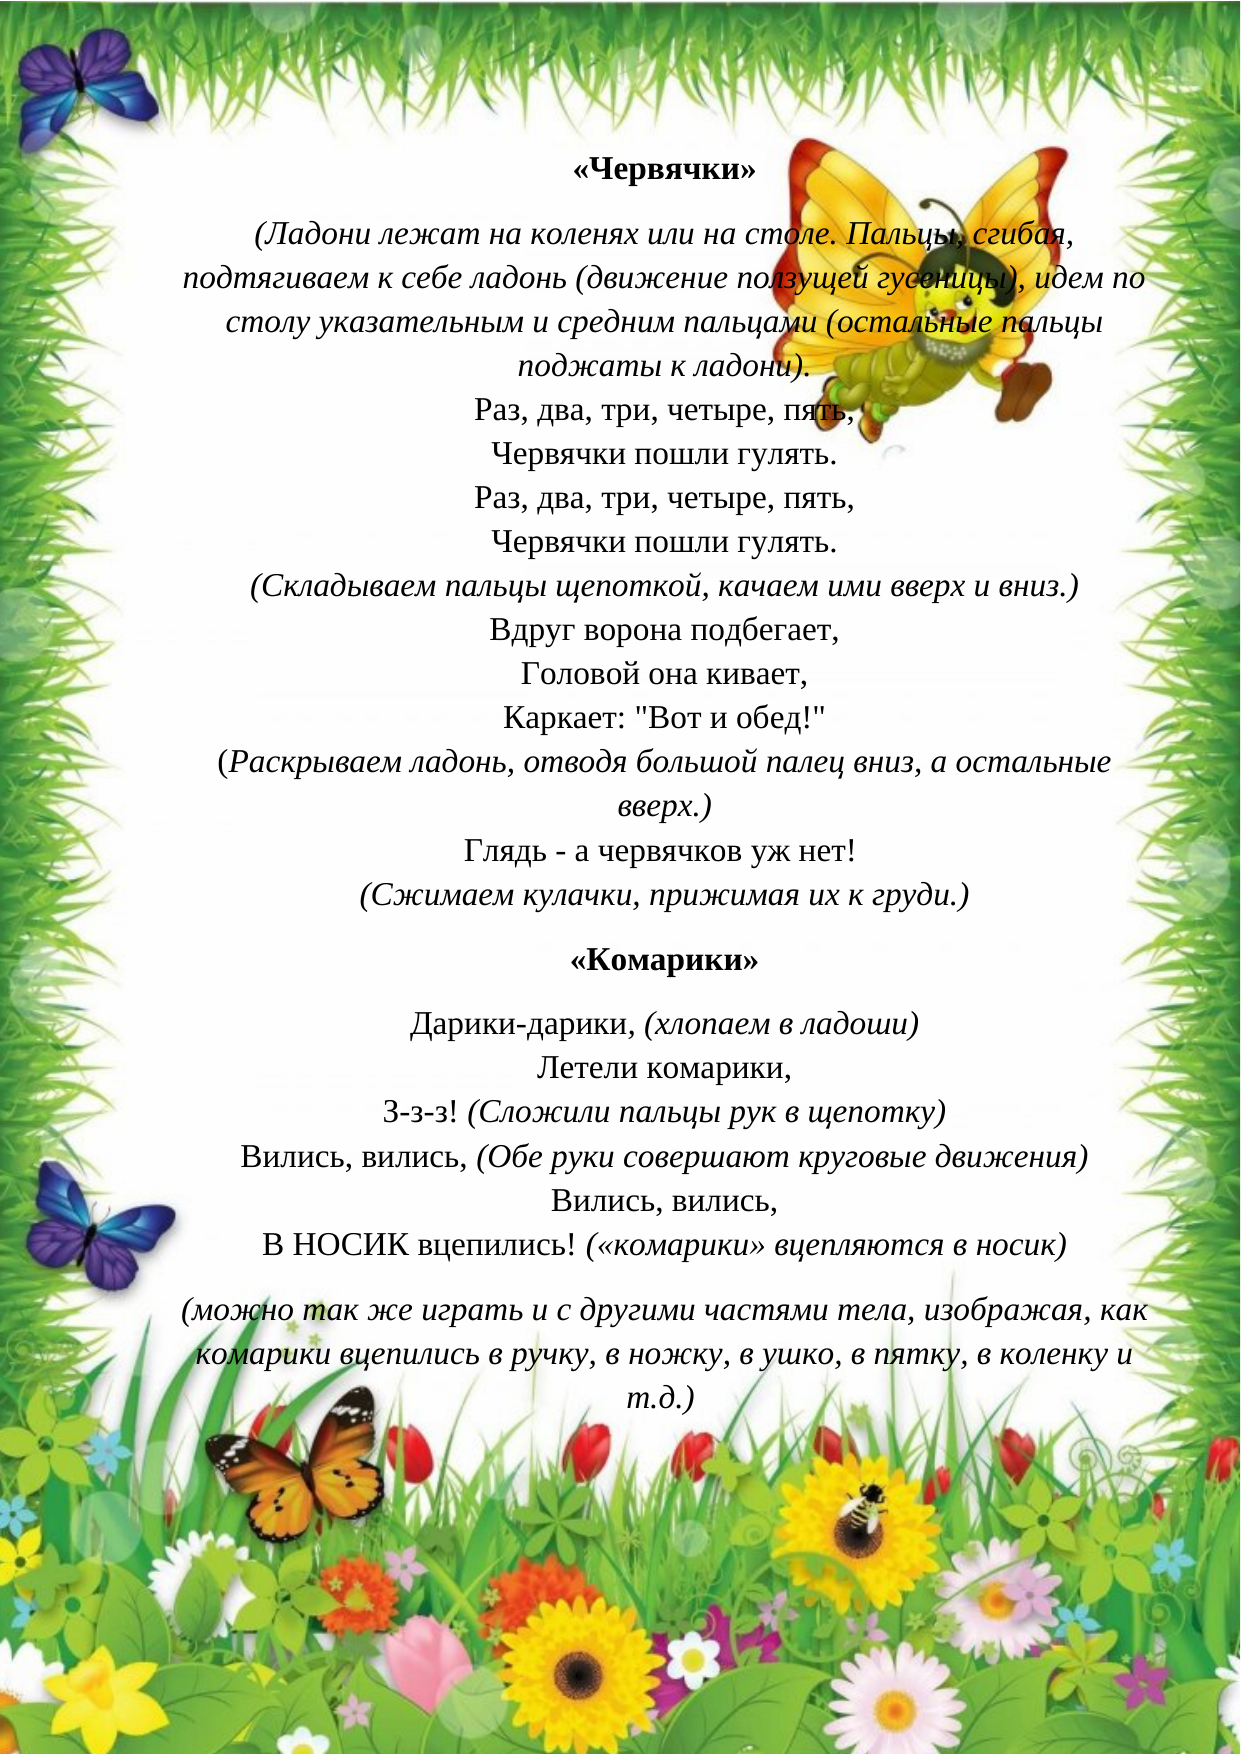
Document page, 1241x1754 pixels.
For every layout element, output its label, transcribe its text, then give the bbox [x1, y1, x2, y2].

text (Ладони лежат на коленях или на столе. Пальцы, сгибая, подтягиваем к себе ладонь (движение ползущей гусеницы), идем по столу указательным и средним пальцами (остальные пальцы поджаты к ладони). Раз, два, три, четыре, пять, Червячки пошли гулять. Раз, два, три, четыре, пять, Червячки пошли гулять. (Складываем пальцы щепоткой, качаем ими вверх и вниз.) Вдруг ворона подбегает, Головой она кивает, Каркает: "Вот и обед!" (Раскрываем ладонь, отводя большой палец вниз, а остальные вверх.) Глядь - а червячков уж нет! (Сжимаем кулачки, прижимая их к груди.) [177, 213, 1152, 912]
text «Комарики» [177, 939, 1152, 977]
text «Червячки» [177, 148, 1152, 186]
text Дарики-дарики, (хлопаем в ладоши) Летели комарики, З-з-з! (Сложили пальцы рук в щепотку) Вились, вились, (Обе руки совершают круговые движения) Вились, вились, В НОСИК вцепились! («комарики» вцепляются в носик) [177, 1004, 1152, 1262]
picture [0, 1, 1241, 1754]
text (можно так же играть и с другими частями тела, изображая, как комарики вцепились в ручку, в ножку, в ушко, в пятку, в коленку и т.д.) [177, 1289, 1152, 1415]
